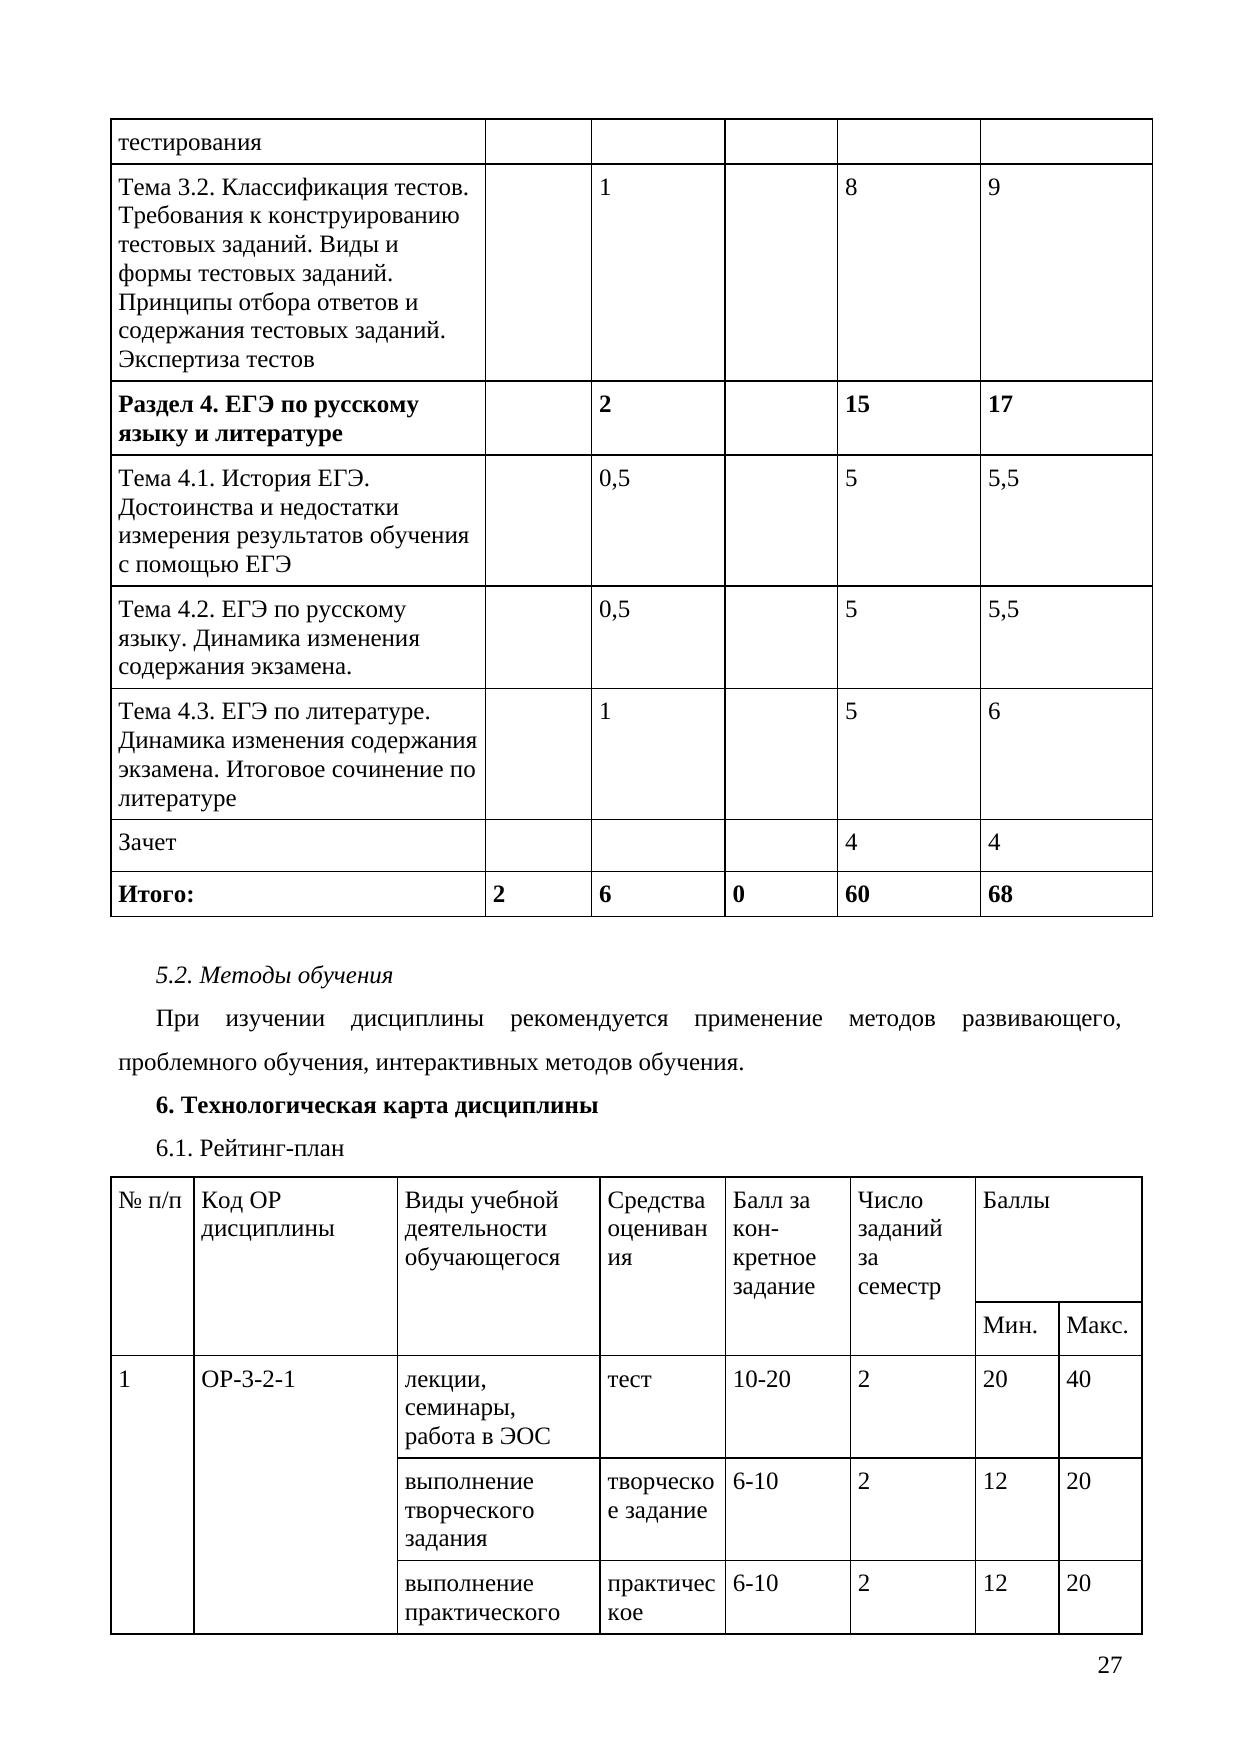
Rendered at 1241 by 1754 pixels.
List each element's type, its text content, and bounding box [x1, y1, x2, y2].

text При изучении дисциплины рекомендуется применение методов развивающего, проблемного обучения, интерактивных методов обучения. [118, 1003, 1122, 1075]
table_cell [486, 820, 591, 871]
table_header № п/п [112, 1178, 193, 1355]
table_cell 20 [976, 1356, 1058, 1457]
table_cell 68 [981, 872, 1152, 916]
table_cell 6 [981, 120, 1152, 163]
table_cell 6 [592, 872, 724, 916]
subtitle 5.2. Методы обучения [118, 960, 1122, 989]
table_cell [726, 689, 837, 819]
table_cell 20 [1060, 1561, 1141, 1633]
table_cell 5 [838, 587, 980, 687]
table_cell 4 [981, 820, 1152, 871]
table_cell 0 [726, 872, 837, 916]
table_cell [112, 120, 485, 163]
table_cell 12 [976, 1459, 1058, 1559]
table_cell 1 [592, 689, 724, 819]
table_cell творческое задание [601, 1459, 725, 1559]
table_cell Зачет [112, 820, 485, 871]
table_cell [726, 587, 837, 687]
table_cell 1 [592, 120, 724, 163]
table_header Код ОР дисциплины [195, 1178, 397, 1355]
table_cell 6 [981, 689, 1152, 819]
table_cell 10-20 [726, 1356, 850, 1457]
table_cell Тема 4.2. ЕГЭ по русскому языку. Динамика изменения содержания экзамена. [112, 587, 485, 687]
subtitle 6. Технологическая карта дисциплины [118, 1090, 1122, 1118]
table_cell 60 [838, 872, 980, 916]
table_header Балл за кон-кретное задание [726, 1178, 850, 1355]
table_cell Тема 4.1. История ЕГЭ. Достоинства и недостатки измерения результатов обучения с помощью ЕГЭ [112, 456, 485, 585]
table_cell [486, 165, 591, 380]
table_cell 20 [1060, 1459, 1141, 1559]
table_cell 6-10 [726, 1459, 850, 1559]
table_cell [726, 456, 837, 585]
table_cell 17 [981, 382, 1152, 454]
table_cell [726, 382, 837, 454]
table_cell 1 [592, 165, 724, 380]
table_cell Макс. [1060, 1303, 1141, 1355]
table_cell Итого: [112, 872, 485, 916]
table_cell 1 [112, 1356, 193, 1633]
table_cell Тема 3.2. Классификация тестов. Требования к конструированию тестовых заданий. Виды и формы тестовых заданий. Принципы отбора ответов и содержания тестовых заданий. Экспертиза тестов [112, 165, 485, 380]
table_cell ОР-3-2-1 [195, 1356, 397, 1633]
table_cell Раздел 4. ЕГЭ по русскому языку и литературе [112, 382, 485, 454]
table_cell лекции, семинары, работа в ЭОС [398, 1356, 599, 1457]
table_cell [592, 820, 724, 871]
table_header Число заданий за семестр [851, 1178, 975, 1355]
table_cell 5 [838, 456, 980, 585]
table_cell [726, 820, 837, 871]
table_cell 2 [486, 872, 591, 916]
table_cell 5 [838, 689, 980, 819]
table_cell 5,5 [981, 456, 1152, 585]
table_header Баллы [976, 1178, 1141, 1301]
table_cell [486, 456, 591, 585]
subtitle 6.1. Рейтинг-план [118, 1133, 1122, 1162]
table_cell выполнение творческого задания [398, 1459, 599, 1559]
table_cell 2 [851, 1356, 975, 1457]
table_cell [486, 382, 591, 454]
table_cell 2 [851, 1561, 975, 1633]
table_cell 9 [981, 165, 1152, 380]
table_cell 15 [838, 382, 980, 454]
table_cell [486, 120, 591, 163]
table_cell 40 [1060, 1356, 1141, 1457]
table_cell 2 [851, 1459, 975, 1559]
table_cell 0,5 [592, 587, 724, 687]
table_cell 5,5 [981, 587, 1152, 687]
table_cell [486, 689, 591, 819]
table_header Виды учебной деятельности обучающегося [398, 1178, 599, 1355]
table_cell [486, 587, 591, 687]
table_cell Тема 4.3. ЕГЭ по литературе. Динамика изменения содержания экзамена. Итоговое сочинение по литературе [112, 689, 485, 819]
table_cell тест [601, 1356, 725, 1457]
table_cell [726, 165, 837, 380]
table_cell 12 [976, 1561, 1058, 1633]
table_cell [726, 120, 837, 163]
table_cell практическое задание [601, 1561, 725, 1633]
table_cell 5 [838, 120, 980, 163]
table_cell 4 [838, 820, 980, 871]
table_cell 2 [592, 382, 724, 454]
table_cell выполнение практического задания [398, 1561, 599, 1633]
table_cell 8 [838, 165, 980, 380]
table_header Средства оценивания [601, 1178, 725, 1355]
table_cell 6-10 [726, 1561, 850, 1633]
table_cell Мин. [976, 1303, 1058, 1355]
table_cell 0,5 [592, 456, 724, 585]
